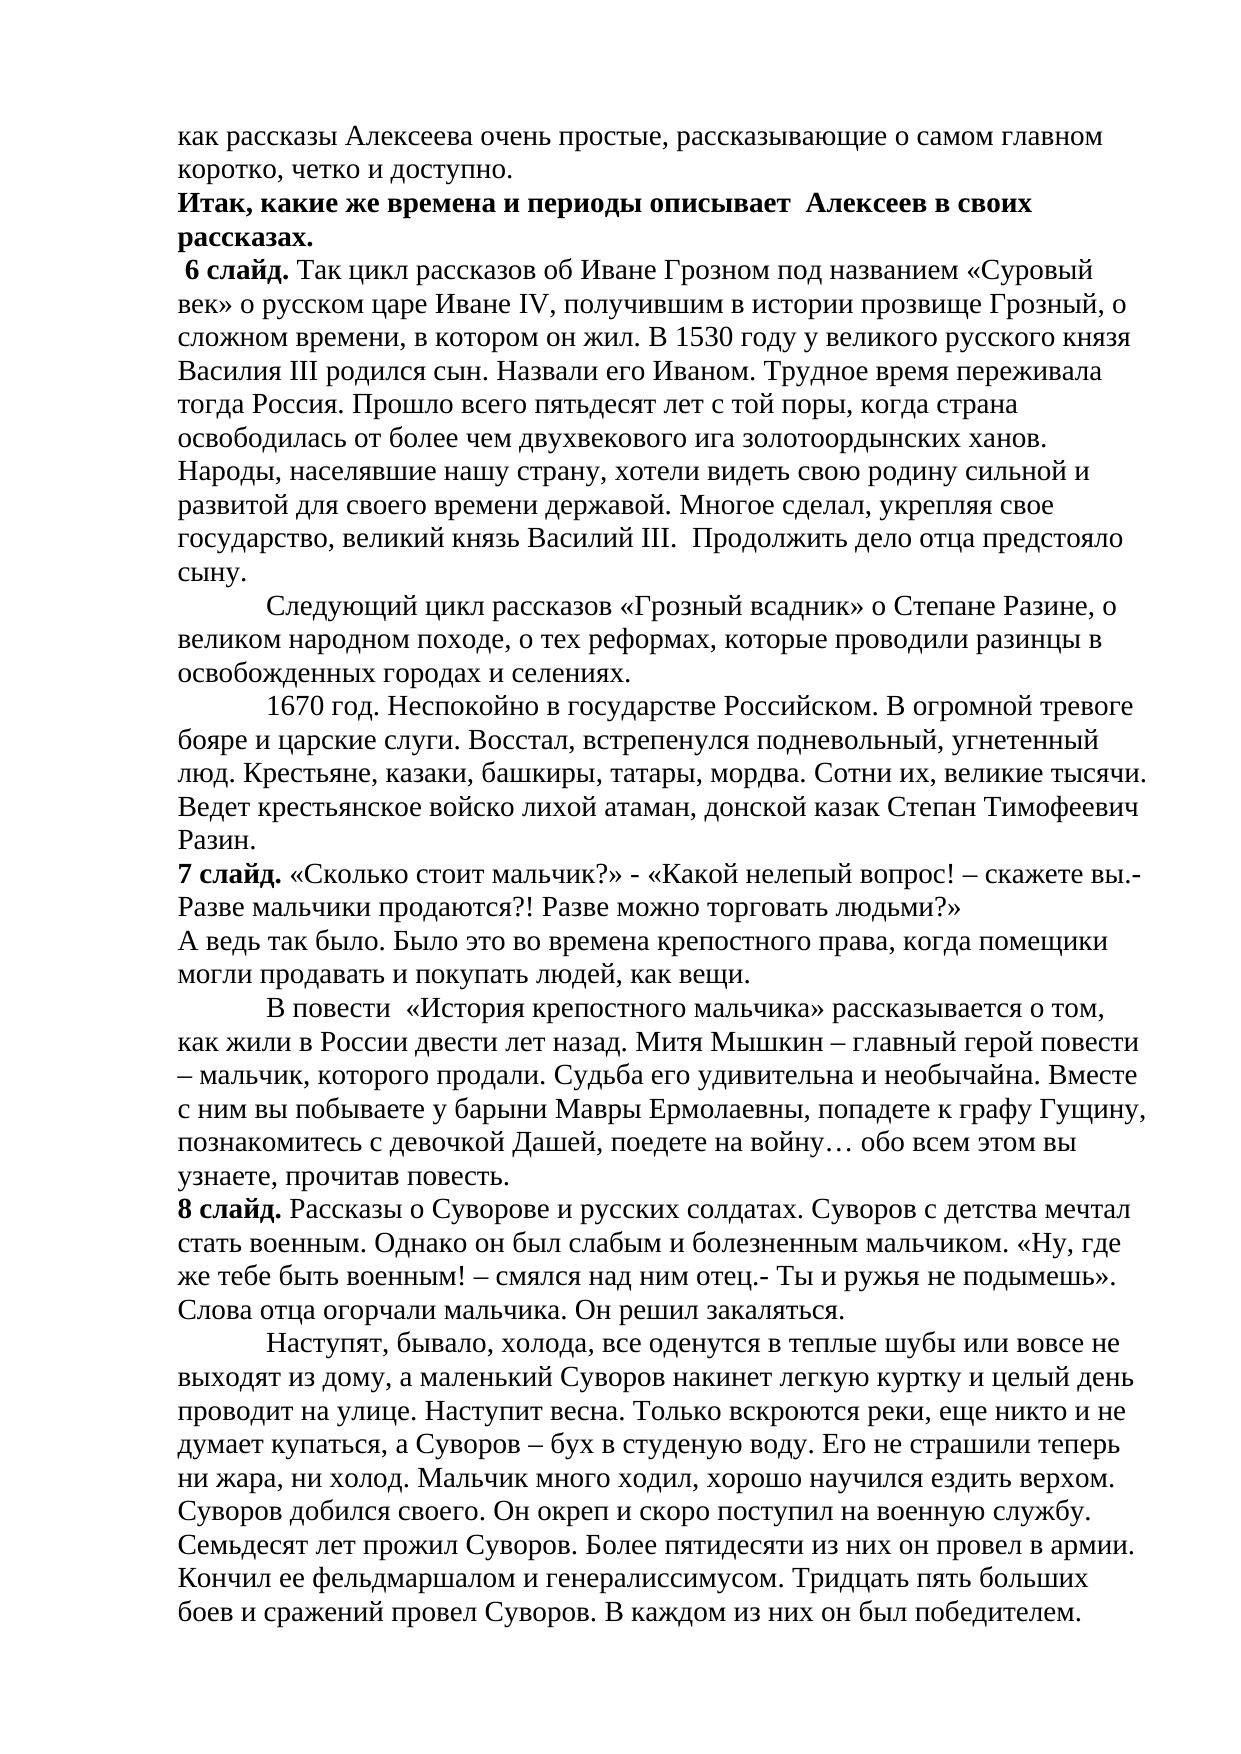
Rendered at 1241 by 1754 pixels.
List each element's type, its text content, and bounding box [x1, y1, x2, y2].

text А ведь так было. Было это во времена крепостного права, когда помещики могли продавать и покупать людей, как вещи. [177, 923, 1152, 990]
text В повести «История крепостного мальчика» рассказывается о том, как жили в России двести лет назад. Митя Мышкин – главный герой повести – мальчик, которого продали. Судьба его удивительна и необычайна. Вместе с ним вы побываете у барыни Мавры Ермолаевны, попадете к графу Гущину, познакомитесь с девочкой Дашей, поедете на войну… обо всем этом вы узнаете, прочитав повесть. [177, 990, 1152, 1191]
text Следующий цикл рассказов «Грозный всадник» о Степане Разине, о великом народном походе, о тех реформах, которые проводили разинцы в освобожденных городах и селениях. [177, 588, 1152, 688]
text Итак, какие же времена и периоды описывает Алексеев в своих рассказах. [177, 185, 1152, 252]
text 8 слайд. Рассказы о Суворове и русских солдатах. Суворов с детства мечтал стать военным. Однако он был слабым и болезненным мальчиком. «Ну, где же тебе быть военным! – смялся над ним отец.- Ты и ружья не подымешь». Слова отца огорчали мальчика. Он решил закаляться. [177, 1191, 1152, 1326]
text 6 слайд. Так цикл рассказов об Иване Грозном под названием «Суровый век» о русском царе Иване IV, получившим в истории прозвище Грозный, о сложном времени, в котором он жил. В 1530 году у великого русского князя Василия III родился сын. Назвали его Иваном. Трудное время переживала тогда Россия. Прошло всего пятьдесят лет с той поры, когда страна освободилась от более чем двухвекового ига золотоордынских ханов. Народы, населявшие нашу страну, хотели видеть свою родину сильной и развитой для своего времени державой. Многое сделал, укрепляя свое государство, великий князь Василий III. Продолжить дело отца предстояло сыну. [177, 252, 1152, 588]
text 1670 год. Неспокойно в государстве Российском. В огромной тревоге бояре и царские слуги. Восстал, встрепенулся подневольный, угнетенный люд. Крестьяне, казаки, башкиры, татары, мордва. Сотни их, великие тысячи. Ведет крестьянское войско лихой атаман, донской казак Степан Тимофеевич Разин. [177, 688, 1152, 856]
text 7 слайд. «Сколько стоит мальчик?» - «Какой нелепый вопрос! – скажете вы.- Разве мальчики продаются?! Разве можно торговать людьми?» [177, 856, 1152, 923]
text Семьдесят лет прожил Суворов. Более пятидесяти из них он провел в армии. Кончил ее фельдмаршалом и генералиссимусом. Тридцать пять больших боев и сражений провел Суворов. В каждом из них он был победителем. [177, 1527, 1152, 1627]
text Наступят, бывало, холода, все оденутся в теплые шубы или вовсе не выходят из дому, а маленький Суворов накинет легкую куртку и целый день проводит на улице. Наступит весна. Только вскроются реки, еще никто и не думает купаться, а Суворов – бух в студеную воду. Его не страшили теперь ни жара, ни холод. Мальчик много ходил, хорошо научился ездить верхом. Суворов добился своего. Он окреп и скоро поступил на военную службу. [177, 1326, 1152, 1527]
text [177, 118, 1152, 185]
